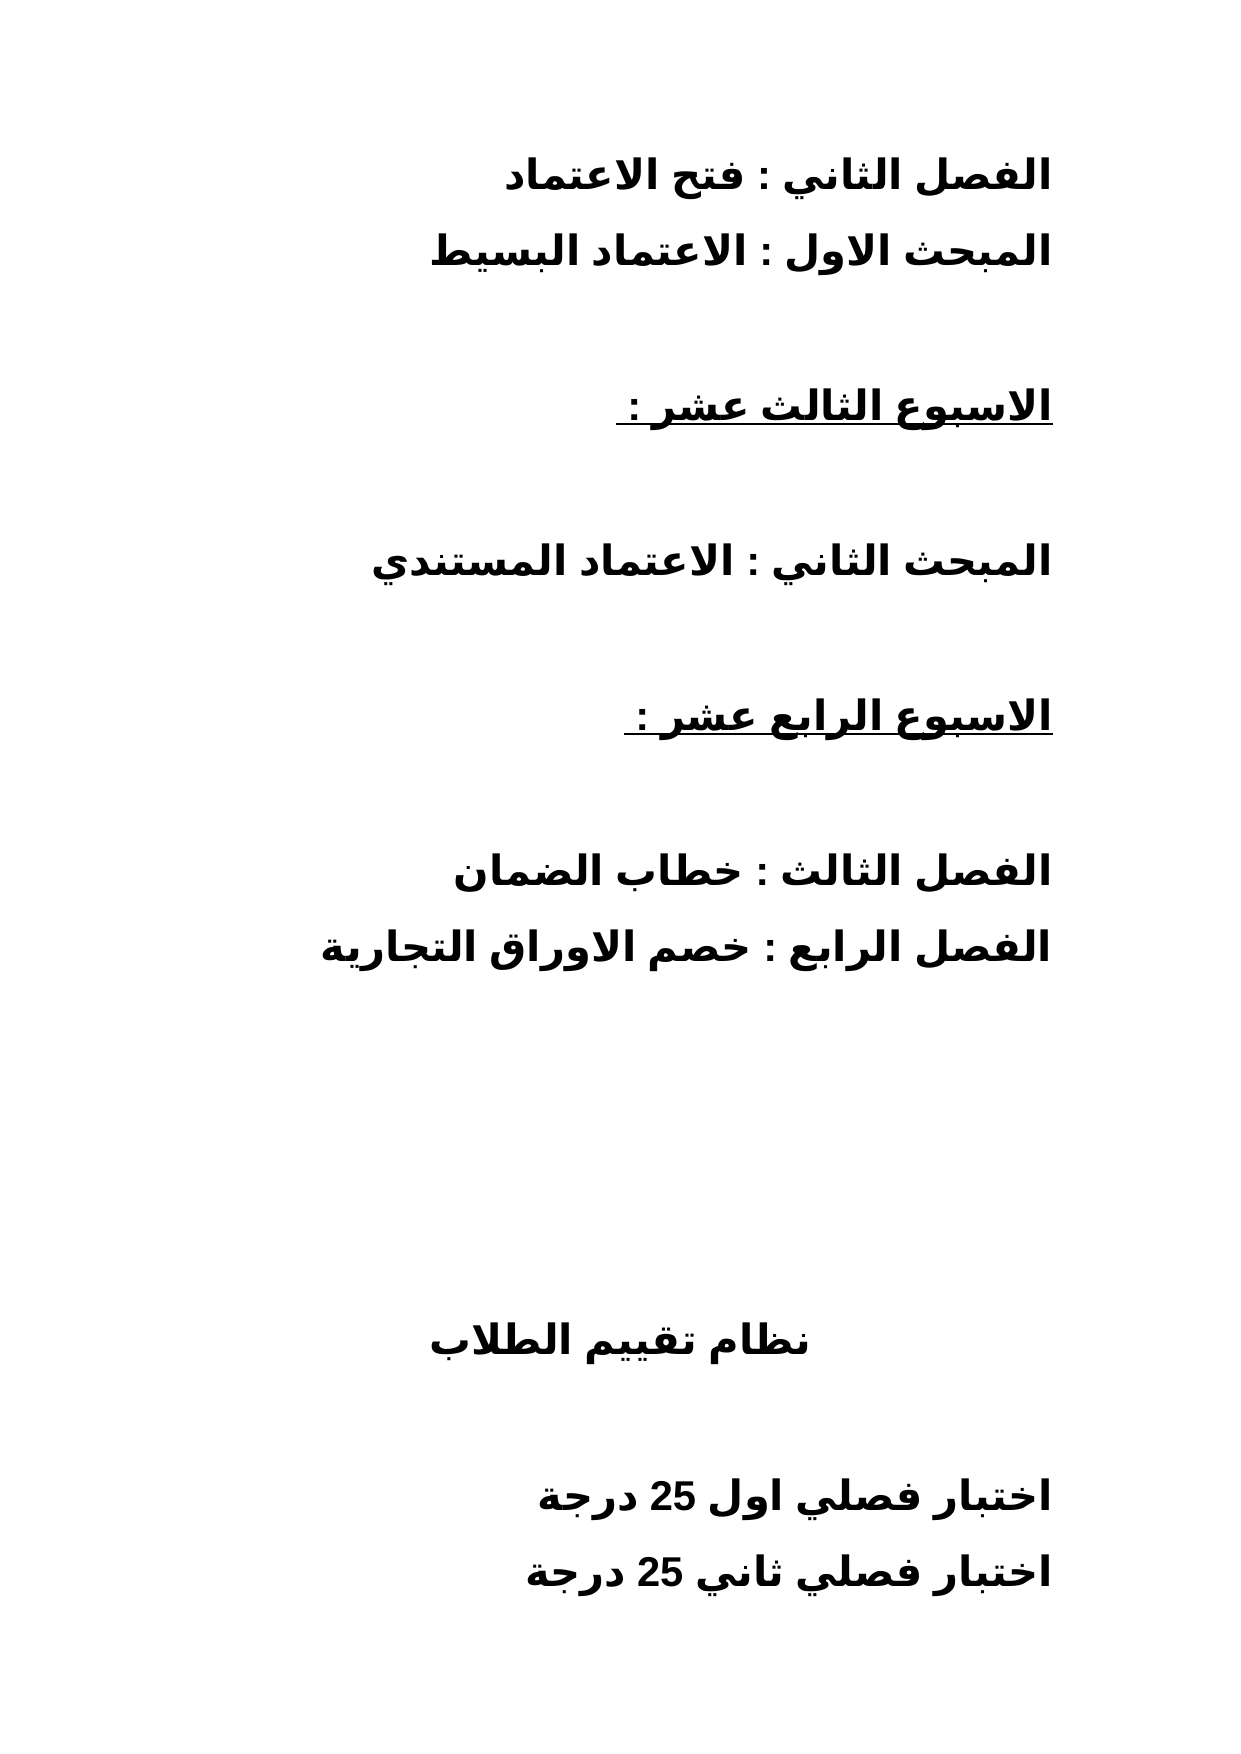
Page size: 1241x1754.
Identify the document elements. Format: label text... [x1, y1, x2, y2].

text الفصل الثاني : فتح الاعتماد [187, 150, 1053, 198]
text اختبار فصلي اول 25 درجة [187, 1471, 1053, 1519]
text المبحث الثاني : الاعتماد المستندي [187, 536, 1053, 584]
text الفصل الثالث : خطاب الضمان [187, 847, 1053, 895]
text المبحث الاول : الاعتماد البسيط [187, 226, 1053, 274]
text نظام تقييم الطلاب [187, 1316, 1053, 1364]
text الاسبوع الثالث عشر : [187, 381, 1053, 429]
text الاسبوع الرابع عشر : [187, 692, 1053, 739]
text الفصل الرابع : خصم الاوراق التجارية [187, 923, 1053, 971]
text اختبار فصلي ثاني 25 درجة [187, 1547, 1053, 1595]
